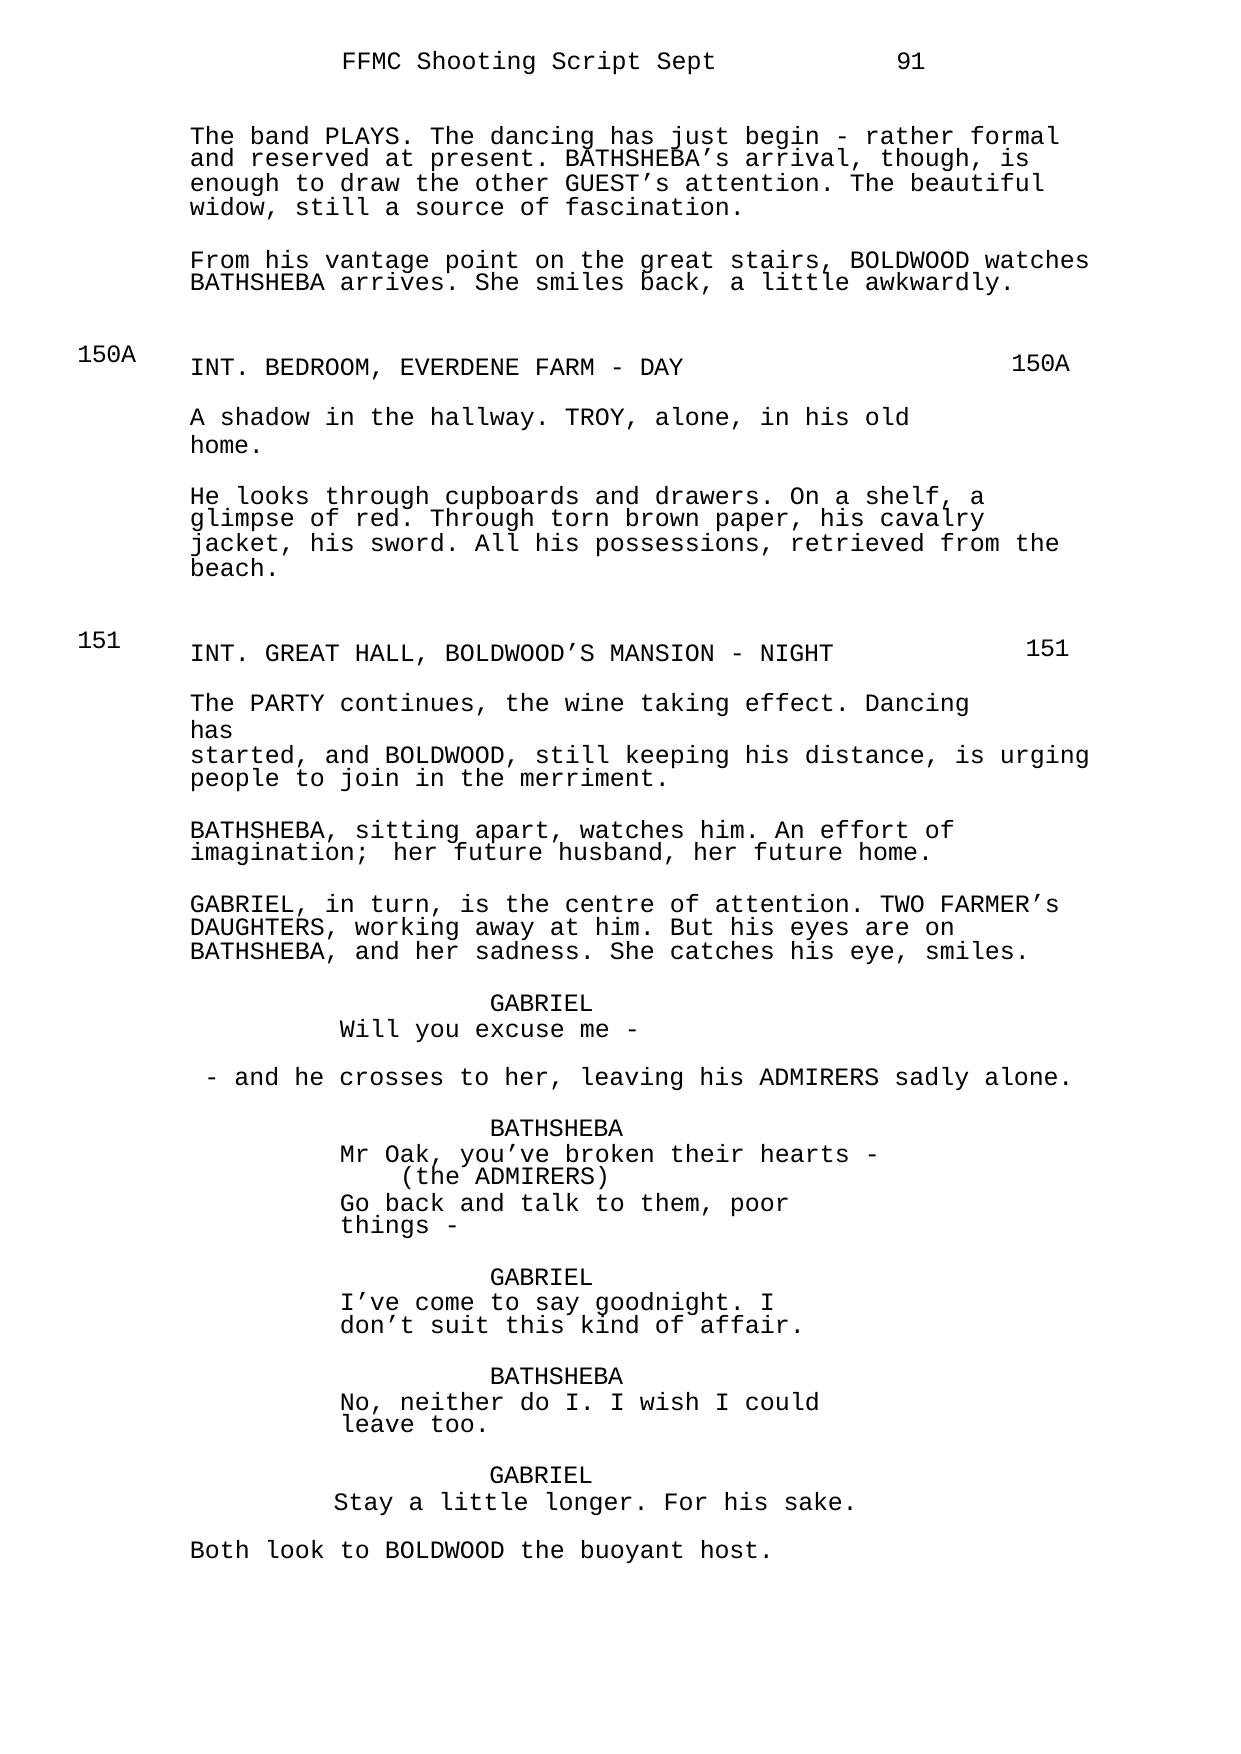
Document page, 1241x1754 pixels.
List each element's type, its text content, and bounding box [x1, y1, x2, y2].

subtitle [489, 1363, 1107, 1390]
text From his vantage point on the great stairs, BOLDWOOD watches BATHSHEBA arrives. She smiles back, a little awkwardly. [189, 248, 1107, 298]
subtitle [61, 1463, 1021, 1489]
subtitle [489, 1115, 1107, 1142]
text He looks through cupboards and drawers. On a shelf, a glimpse of red. Through torn brown paper, his cavalry jacket, his sword. All his possessions, retrieved from the beach. [189, 485, 1081, 584]
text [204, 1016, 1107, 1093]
text 151 [77, 627, 126, 656]
text The PARTY continues, the wine taking effect. Dancing has [189, 690, 1008, 744]
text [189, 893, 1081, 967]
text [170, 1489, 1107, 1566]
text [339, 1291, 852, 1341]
text INT. BEDROOM, EVERDENE FARM - DAY [189, 354, 983, 382]
subtitle 150A [1011, 350, 1107, 378]
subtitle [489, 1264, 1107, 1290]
text 151 [1025, 636, 1107, 664]
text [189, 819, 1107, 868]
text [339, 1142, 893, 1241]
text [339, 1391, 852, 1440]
subtitle 150A [77, 341, 141, 370]
text The band PLAYS. The dancing has just begin - rather formal and reserved at present. BATHSHEBA’s arrival, though, is enough to draw the other GUEST’s attention. The beautiful widow, still a source of fascination. [189, 124, 1071, 223]
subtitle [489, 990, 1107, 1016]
subtitle INT. GREAT HALL, BOLDWOOD’S MANSION - NIGHT [189, 640, 1008, 668]
text A shadow in the hallway. TROY, alone, in his old home. [189, 404, 983, 461]
text started, and BOLDWOOD, still keeping his distance, is urging people to join in the merriment. [189, 744, 1107, 793]
